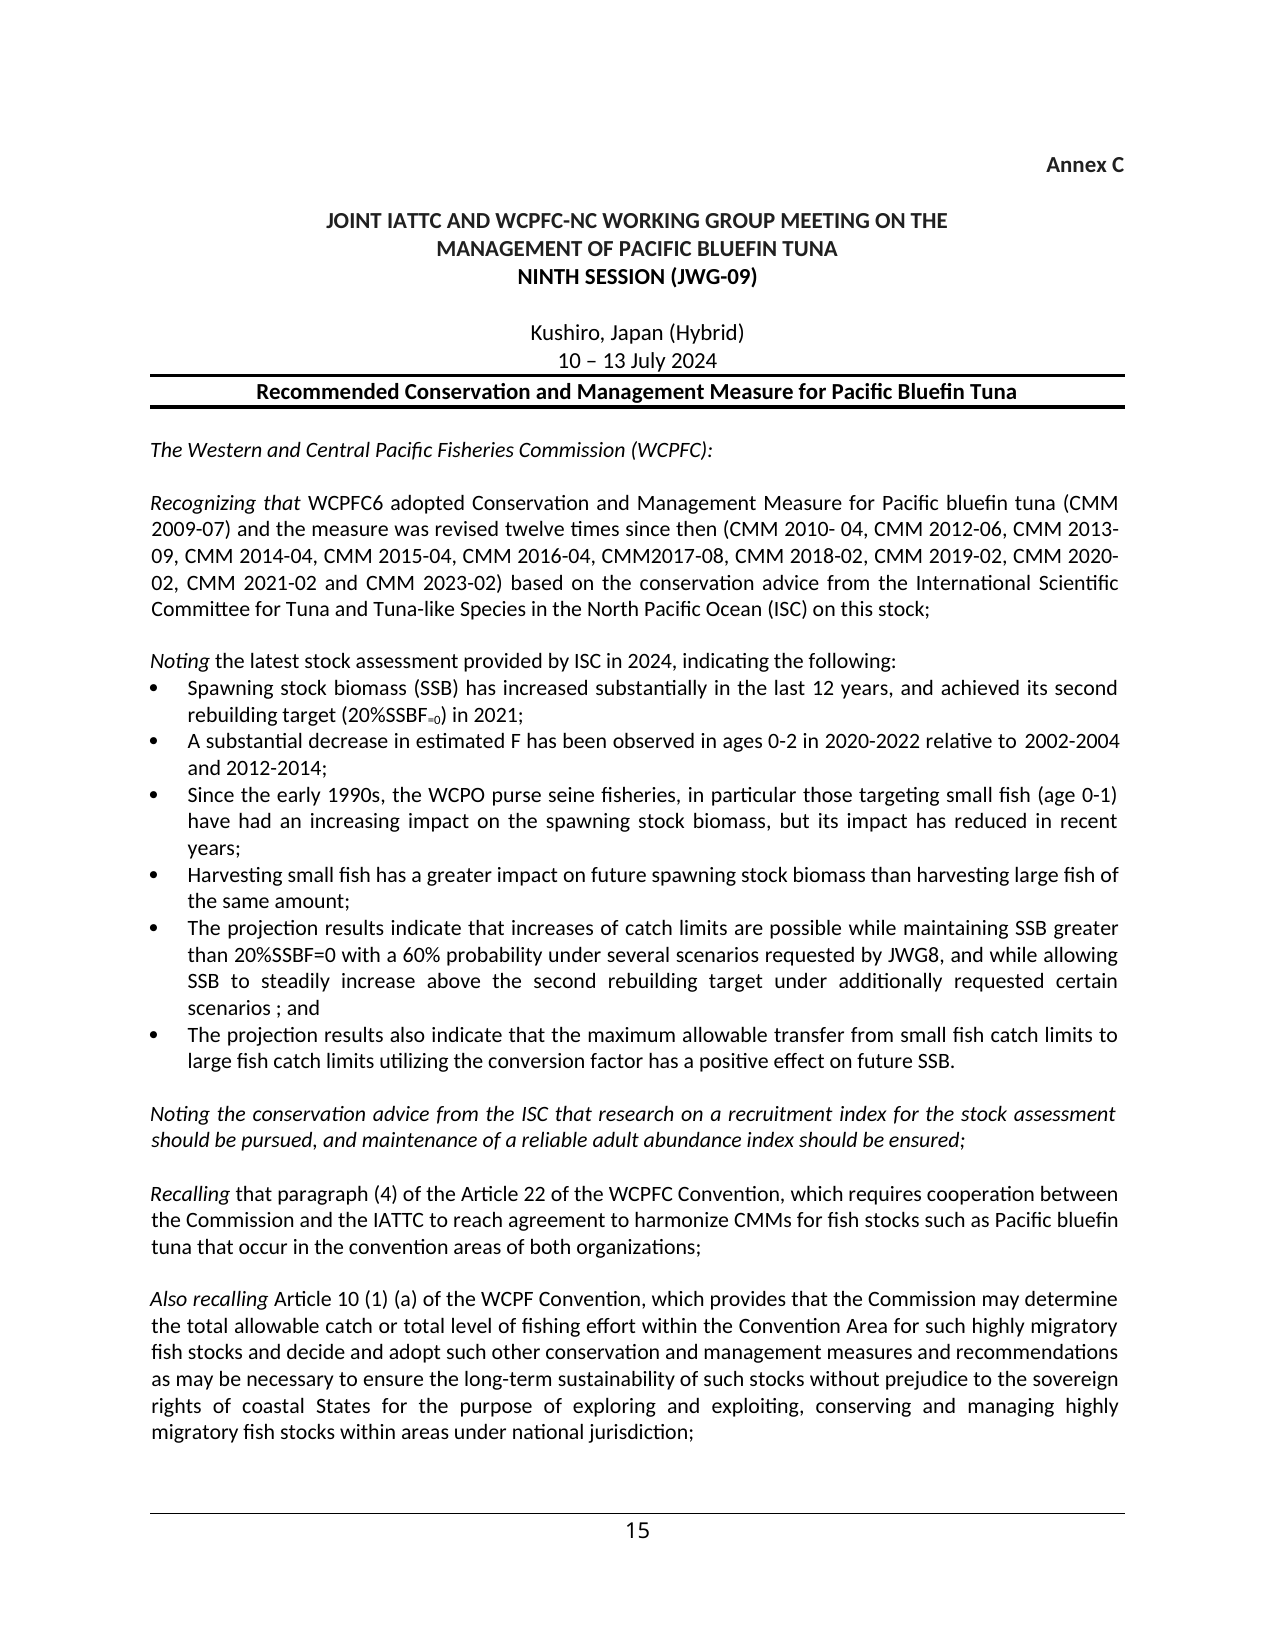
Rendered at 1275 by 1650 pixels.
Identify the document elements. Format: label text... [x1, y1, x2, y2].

text NINTH SESSION (JWG-09) [150, 262, 1125, 290]
list The projection results indicate that increases of catch limits are possible while maintaining SSB greater than 20%SSBF=0 with a 60% probability under several scenarios requested by JWG8, and while allowing SSB to steadily increase above the second rebuilding target under additionally requested certain scenarios ; and [150, 914, 1120, 1021]
text Annex C [150, 150, 1124, 178]
text Recalling that paragraph (4) of the Article 22 of the WCPFC Convention, which requires cooperation between the Commission and the IATTC to reach agreement to harmonize CMMs for fish stocks such as Pacific bluefin tuna that occur in the convention areas of both organizations; [150, 1180, 1120, 1260]
list A substantial decrease in estimated F has been observed in ages 0-2 in 2020-2022 relative to 2002-2004 and 2012-2014; [150, 727, 1120, 781]
text Noting the conservation advice from the ISC that research on a recruitment index for the stock assessment should be pursued, and maintenance of a reliable adult abundance index should be ensured; [150, 1100, 1120, 1153]
table_header Recommended Conservation and Management Measure for Pacific Bluefin Tuna [150, 377, 1125, 405]
text Recognizing that WCPFC6 adopted Conservation and Management Measure for Pacific bluefin tuna (CMM 2009-07) and the measure was revised twelve times since then (CMM 2010- 04, CMM 2012-06, CMM 2013-09, CMM 2014-04, CMM 2015-04, CMM 2016-04, CMM2017-08, CMM 2018-02, CMM 2019-02, CMM 2020-02, CMM 2021-02 and CMM 2023-02) based on the conservation advice from the International Scientific Committee for Tuna and Tuna-like Species in the North Pacific Ocean (ISC) on this stock; [150, 489, 1120, 622]
text The Western and Central Pacific Fisheries Commission (WCPFC): [150, 436, 1120, 463]
text JOINT IATTC AND WCPFC-NC WORKING GROUP MEETING ON THE [150, 206, 1124, 234]
text Kushiro, Japan (Hybrid) [150, 318, 1125, 346]
text MANAGEMENT OF PACIFIC BLUEFIN TUNA [150, 234, 1124, 262]
text Noting the latest stock assessment provided by ISC in 2024, indicating the following: [150, 647, 1120, 674]
list The projection results also indicate that the maximum allowable transfer from small fish catch limits to large fish catch limits utilizing the conversion factor has a positive effect on future SSB. [150, 1021, 1120, 1074]
text Also recalling Article 10 (1) (a) of the WCPF Convention, which provides that the Commission may determine the total allowable catch or total level of fishing effort within the Convention Area for such highly migratory fish stocks and decide and adopt such other conservation and management measures and recommendations as may be necessary to ensure the long-term sustainability of such stocks without prejudice to the sovereign rights of coastal States for the purpose of exploring and exploiting, conserving and managing highly migratory fish stocks within areas under national jurisdiction; [150, 1285, 1120, 1445]
list Since the early 1990s, the WCPO purse seine fisheries, in particular those targeting small fish (age 0-1) have had an increasing impact on the spawning stock biomass, but its impact has reduced in recent years; [150, 781, 1120, 861]
list Harvesting small fish has a greater impact on future spawning stock biomass than harvesting large fish of the same amount; [150, 861, 1120, 914]
list Spawning stock biomass (SSB) has increased substantially in the last 12 years, and achieved its second rebuilding target (20%SSBF=0) in 2021; [150, 674, 1120, 727]
text 10 – 13 July 2024 [150, 346, 1125, 374]
